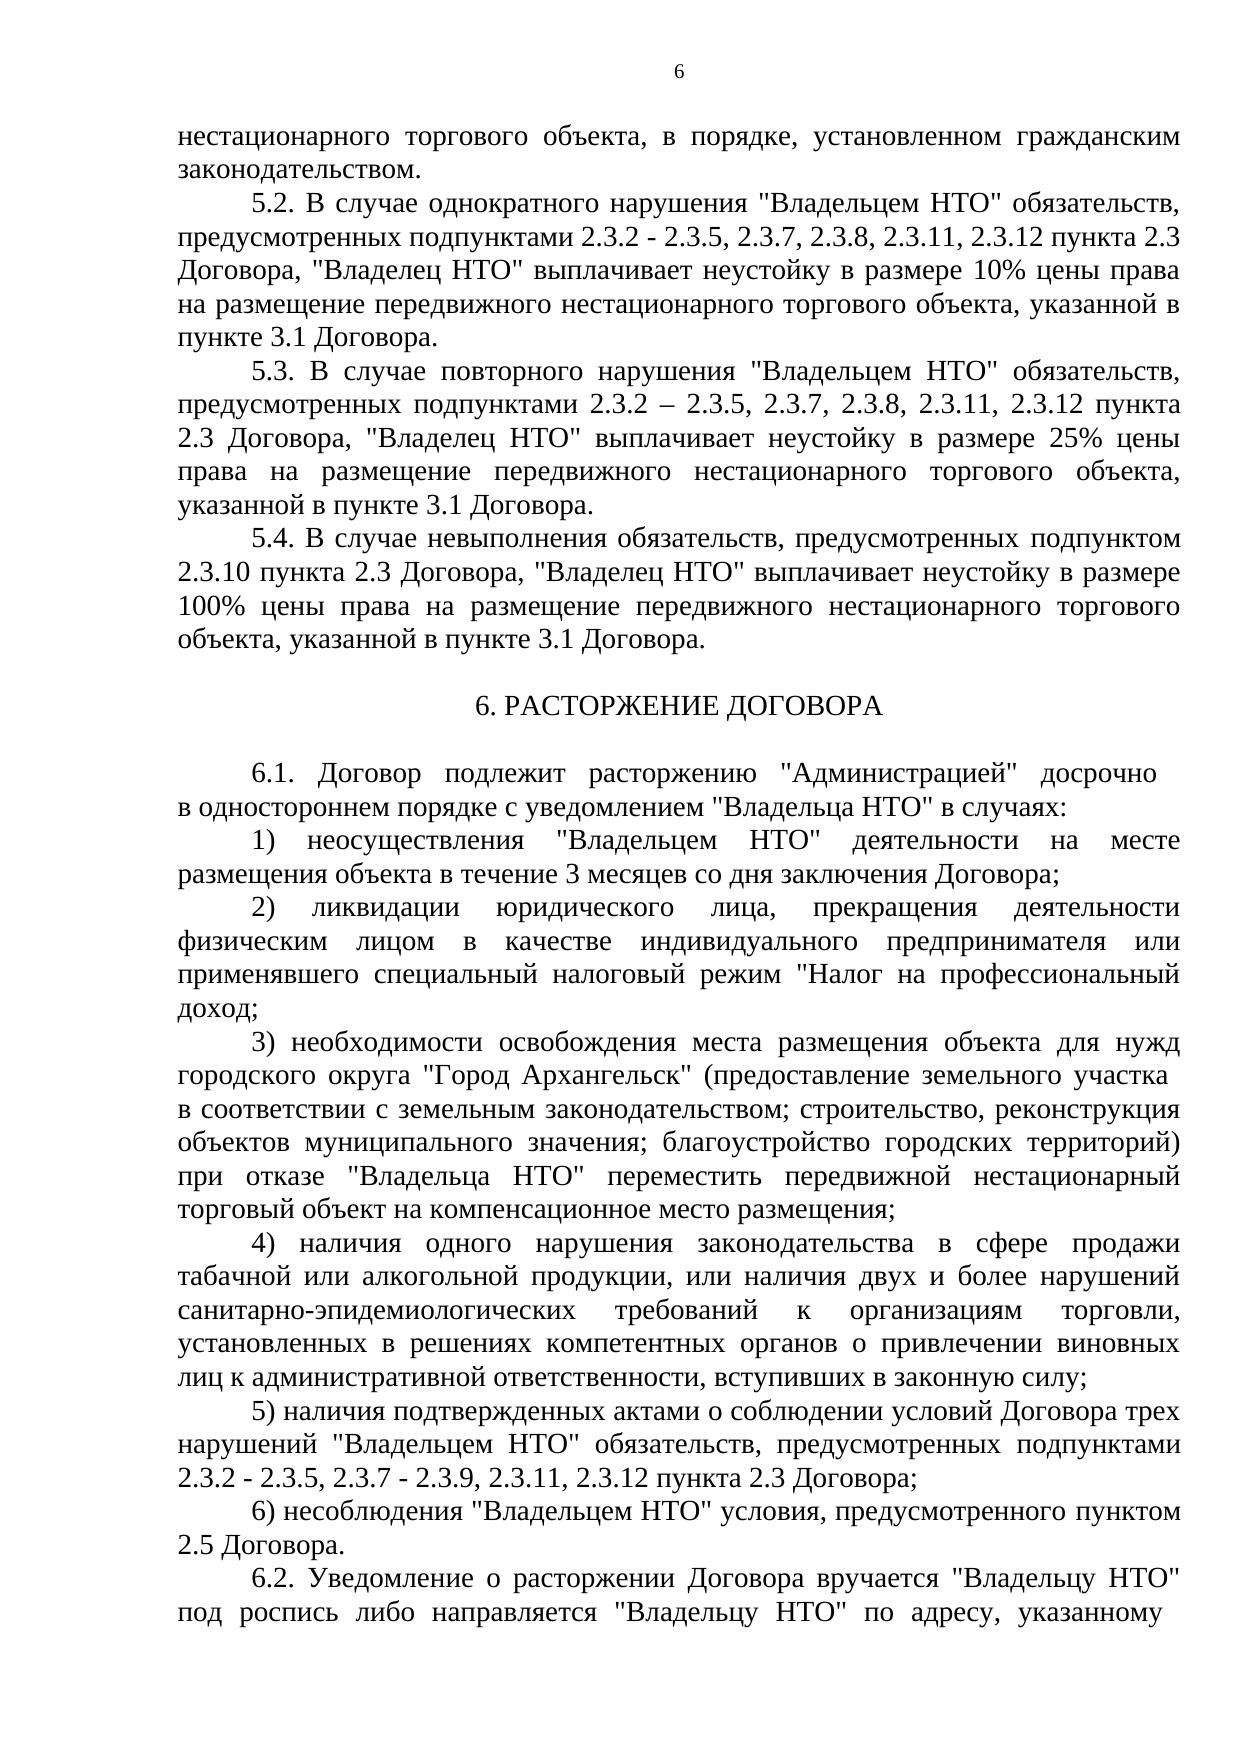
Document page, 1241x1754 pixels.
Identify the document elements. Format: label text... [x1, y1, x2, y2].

text 5.4. В случае невыполнения обязательств, предусмотренных подпунктом 2.3.10 пункта 2.3 Договора, "Владелец НТО" выплачивает неустойку в размере 100% цены права на размещение передвижного нестационарного торгового объекта, указанной в пункте 3.1 Договора. [177, 521, 1181, 655]
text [177, 1560, 1181, 1627]
text 5.3. В случае повторного нарушения "Владельцем НТО" обязательств, предусмотренных подпунктами 2.3.2 – 2.3.5, 2.3.7, 2.3.8, 2.3.11, 2.3.12 пункта 2.3 Договора, "Владелец НТО" выплачивает неустойку в размере 25% цены права на размещение передвижного нестационарного торгового объекта, указанной в пункте 3.1 Договора. [177, 353, 1181, 521]
text 3) необходимости освобождения места размещения объекта для нужд городского округа "Город Архангельск" (предоставление земельного участка в соответствии с земельным законодательством; строительство, реконструкция объектов муниципального значения; благоустройство городских территорий) при отказе "Владельца НТО" переместить передвижной нестационарный торговый объект на компенсационное место размещения; [177, 1024, 1181, 1225]
text 4) наличия одного нарушения законодательства в сфере продажи табачной или алкогольной продукции, или наличия двух и более нарушений санитарно-эпидемиологических требований к организациям торговли, установленных в решениях компетентных органов о привлечении виновных лиц к административной ответственности, вступивших в законную силу; [177, 1225, 1181, 1393]
text 2) ликвидации юридического лица, прекращения деятельности физическим лицом в качестве индивидуального предпринимателя или применявшего специальный налоговый режим "Налог на профессиональный доход; [177, 889, 1181, 1024]
text 5.2. В случае однократного нарушения "Владельцем НТО" обязательств, предусмотренных подпунктами 2.3.2 - 2.3.5, 2.3.7, 2.3.8, 2.3.11, 2.3.12 пункта 2.3 Договора, "Владелец НТО" выплачивает неустойку в размере 10% цены права на размещение передвижного нестационарного торгового объекта, указанной в пункте 3.1 Договора. [177, 185, 1181, 353]
text 5) наличия подтвержденных актами о соблюдении условий Договора трех нарушений "Владельцем НТО" обязательств, предусмотренных подпунктами 2.3.2 - 2.3.5, 2.3.7 - 2.3.9, 2.3.11, 2.3.12 пункта 2.3 Договора; [177, 1393, 1181, 1493]
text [177, 118, 1181, 185]
text 6. РАСТОРЖЕНИЕ ДОГОВОРА [177, 688, 1181, 722]
text 1) неосуществления "Владельцем НТО" деятельности на месте размещения объекта в течение 3 месяцев со дня заключения Договора; [177, 822, 1181, 889]
text 6.1. Договор подлежит расторжению "Администрацией" досрочно в одностороннем порядке с уведомлением "Владельца НТО" в случаях: [177, 755, 1181, 822]
text 6) несоблюдения "Владельцем НТО" условия, предусмотренного пунктом 2.5 Договора. [177, 1493, 1181, 1560]
